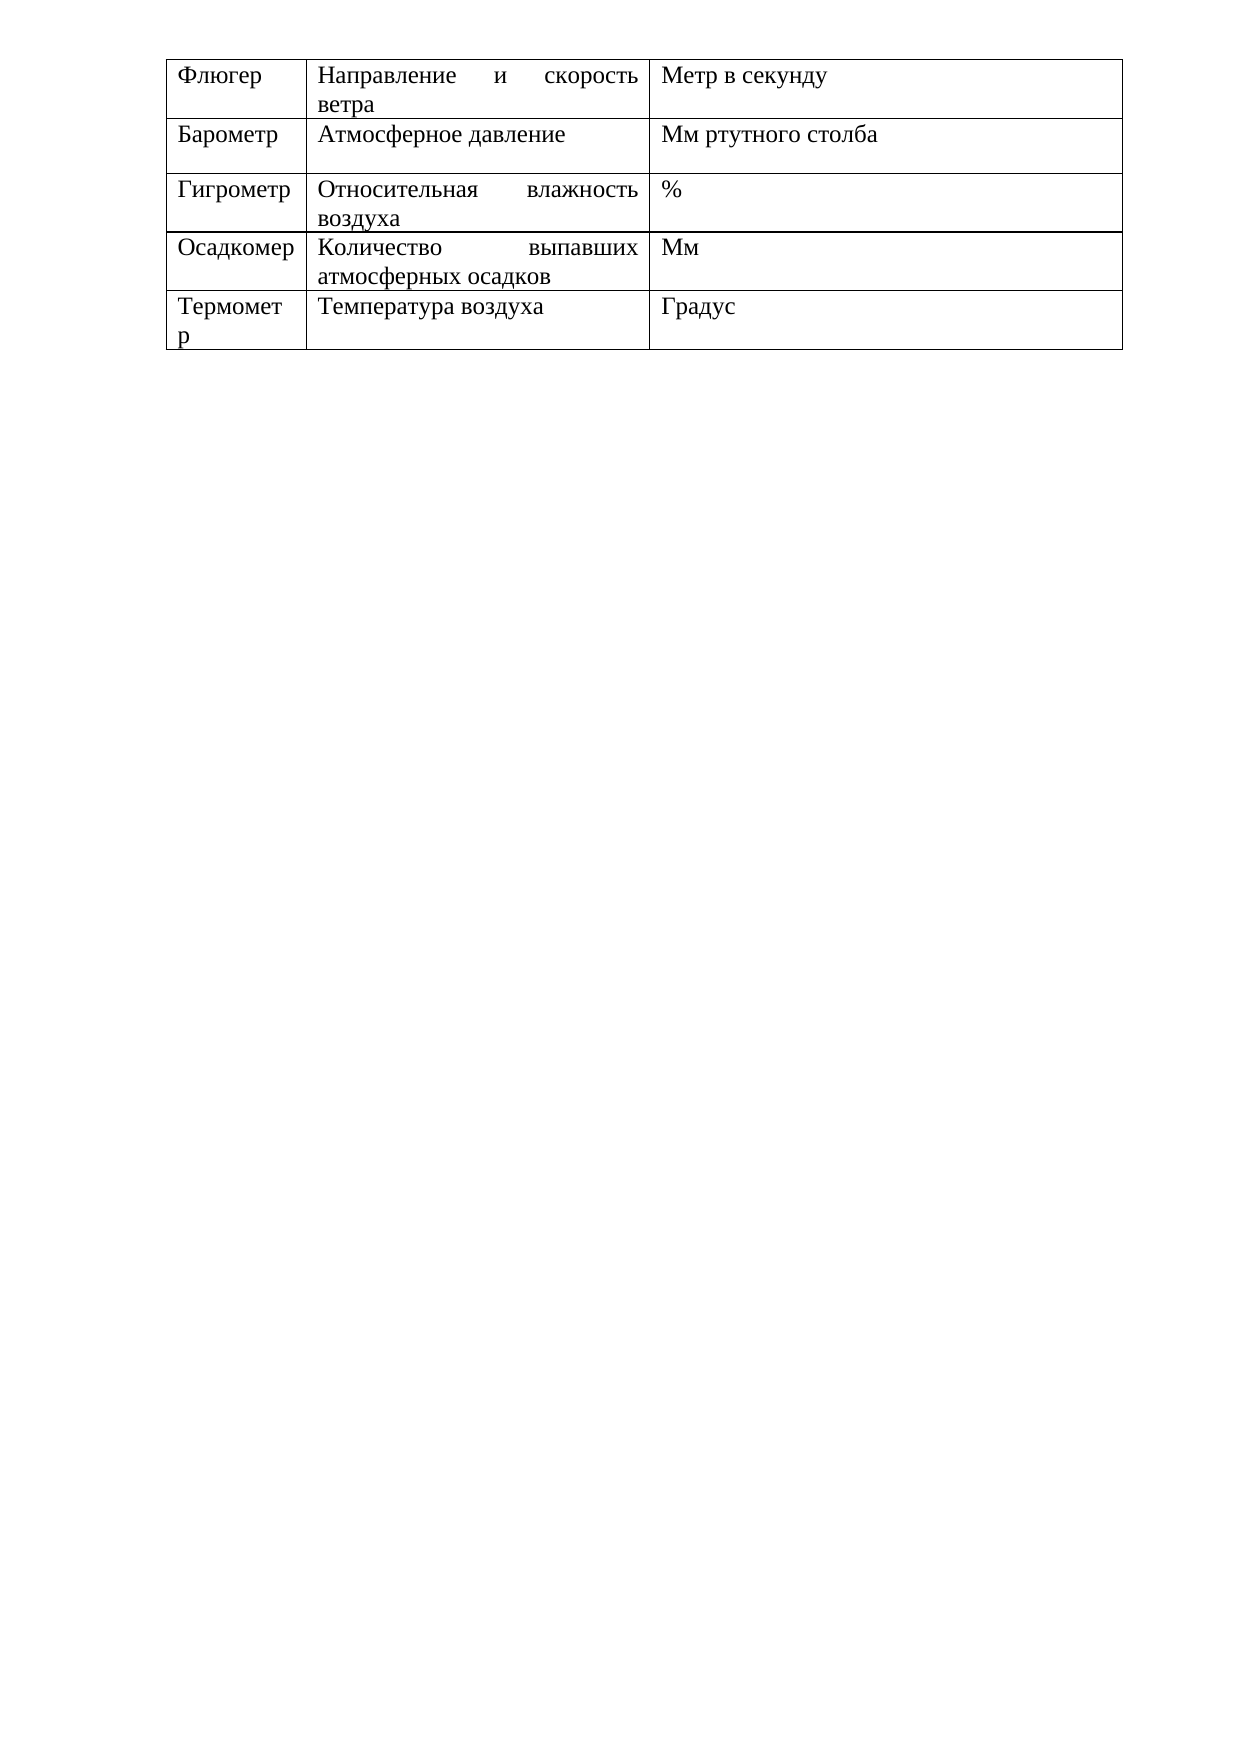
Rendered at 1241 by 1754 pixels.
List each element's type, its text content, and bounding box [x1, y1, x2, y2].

table_cell Температура воздуха [307, 291, 649, 348]
table_cell Мм ртутного столба [650, 119, 1122, 173]
table_cell Градус [650, 291, 1122, 348]
table_cell Метр в секунду [650, 60, 1122, 118]
table_cell Термометр [167, 291, 306, 348]
table_cell Количество выпавших атмосферных осадков [307, 233, 649, 290]
table_cell Относительная влажность воздуха [307, 174, 649, 231]
table_cell Мм [650, 233, 1122, 290]
table_cell Атмосферное давление [307, 119, 649, 173]
table_cell Осадкомер [167, 233, 306, 290]
table_cell Барометр [167, 119, 306, 173]
table_cell % [650, 174, 1122, 231]
table_cell Гигрометр [167, 174, 306, 231]
table_cell Направление и скорость ветра [307, 60, 649, 118]
table_cell Флюгер [167, 60, 306, 118]
